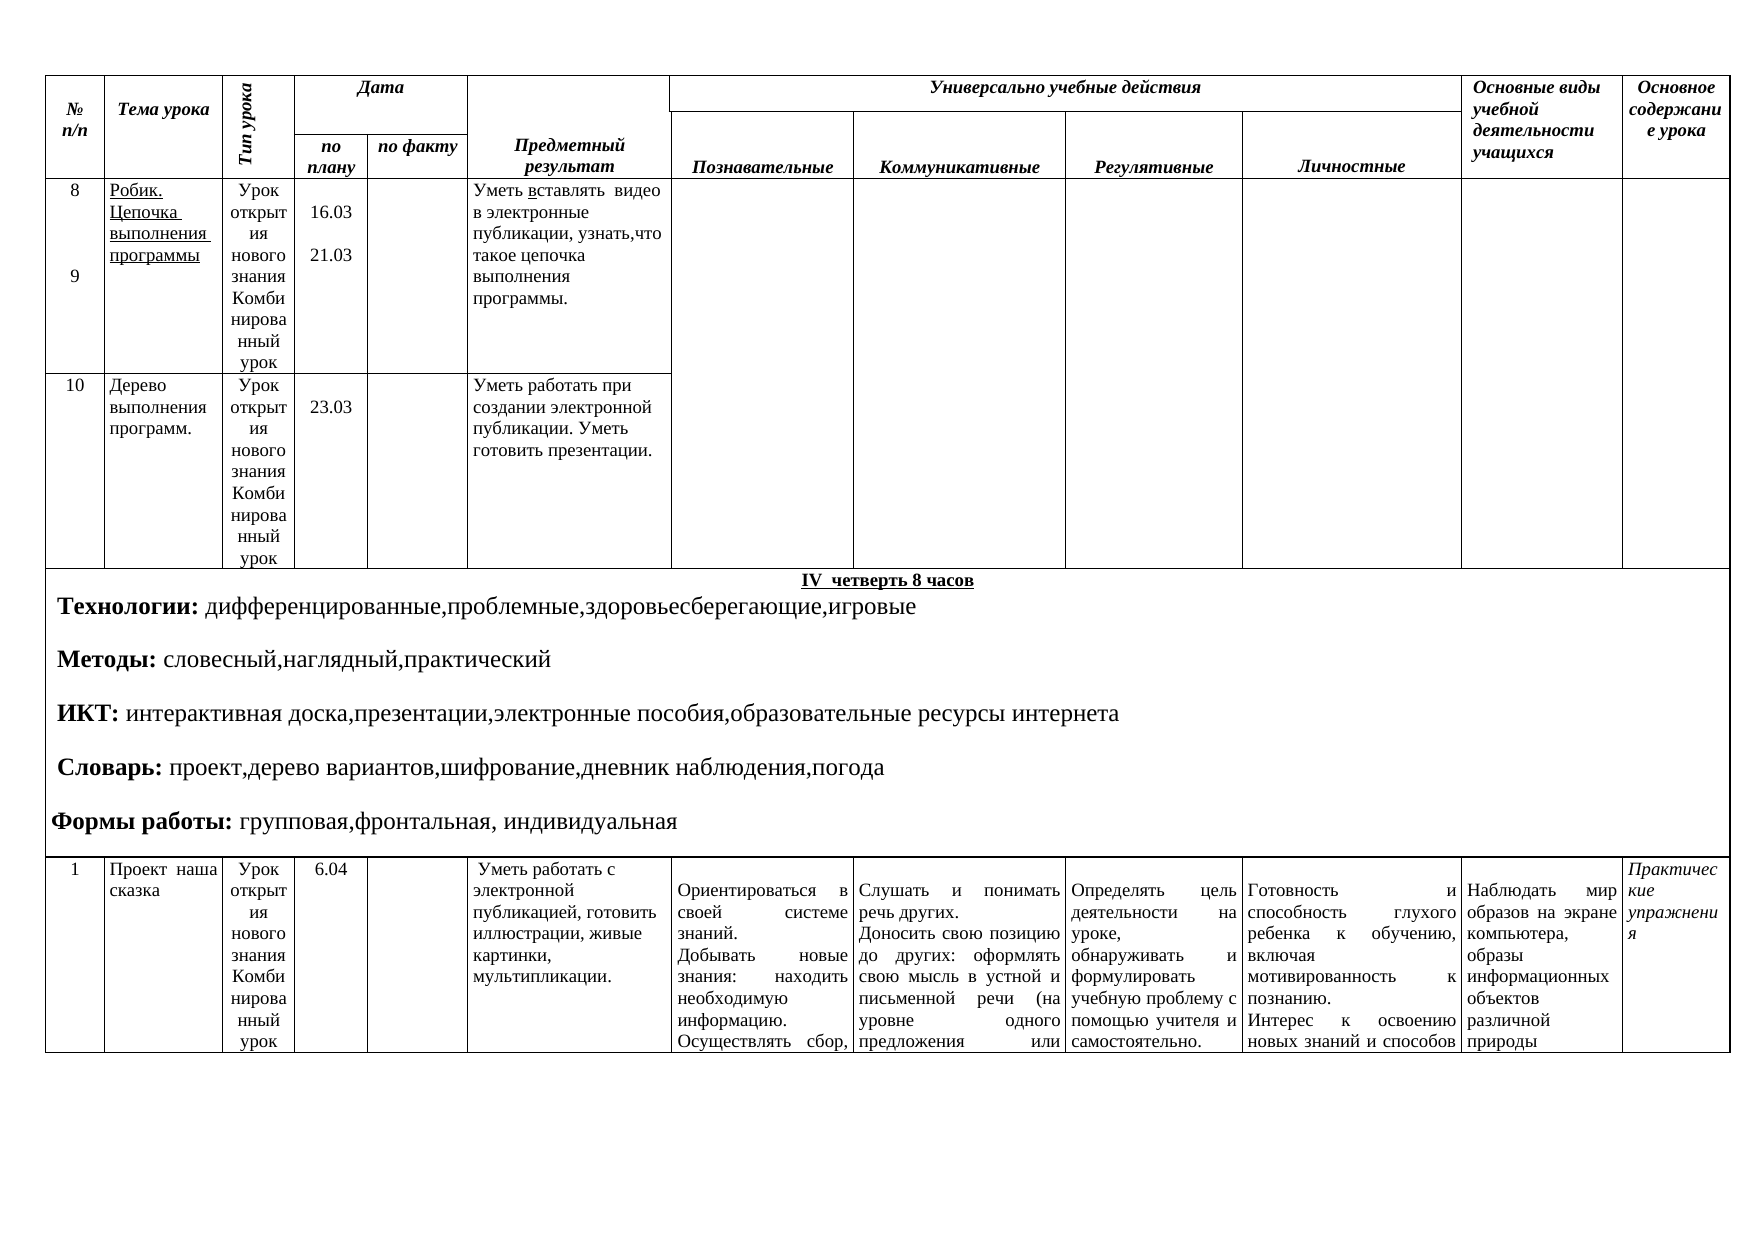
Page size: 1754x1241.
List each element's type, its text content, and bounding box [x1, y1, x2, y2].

table_cell [1066, 112, 1242, 134]
table_header Дата [295, 76, 467, 134]
table_cell по факту [368, 135, 467, 178]
table_cell Личностные [1243, 112, 1461, 178]
table_cell [368, 179, 467, 373]
table_cell Проект наша сказка [105, 858, 222, 1052]
table_header Тип урока [223, 76, 294, 178]
table_cell Уметь работать с электронной публикацией, готовить иллюстрации, живые картинки, мультипликации. [468, 858, 671, 1052]
table_cell Дерево выполнения программ. [105, 374, 222, 568]
table_cell Познавательные [672, 134, 853, 178]
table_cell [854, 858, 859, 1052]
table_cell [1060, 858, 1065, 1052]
table_cell Регулятивные [1066, 134, 1242, 178]
table_cell 16.03 21.03 [295, 179, 367, 373]
table_cell [672, 112, 853, 134]
table_cell [854, 112, 1065, 134]
table_cell Практические упражнения тест [1623, 858, 1729, 1052]
table_header Основные виды учебной деятельности учащихся [1462, 76, 1622, 178]
table_cell IV четверть 8 часов Технологии: дифференцированные,проблемные,здоровьесберегающие,игровые Методы: словесный,наглядный,практический ИКТ: интерактивная доска,презентации,электронные пособия,образовательные ресурсы интернета Словарь: проект,дерево вариантов,шифрование,дневник наблюдения,погода Формы работы: групповая,фронтальная, индивидуальная [46, 569, 1729, 856]
table_header № п/п [46, 76, 104, 178]
table_cell Уметь вставлять видео в электронные публикации, узнать,что такое цепочка выполнения программы. [468, 179, 671, 373]
table_cell 1 [46, 858, 104, 1052]
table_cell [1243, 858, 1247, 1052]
table_cell 6.04 [295, 858, 367, 1052]
table_cell [368, 374, 467, 568]
table_cell Уметь работать при создании электронной публикации. Уметь готовить презентации. [468, 374, 671, 568]
table_cell 23.03 [295, 374, 367, 568]
table_cell 8 9 [46, 179, 104, 373]
table_cell Коммуникативные [854, 134, 1065, 178]
table_cell 10 [46, 374, 104, 568]
table_header Универсально учебные действия [670, 76, 1461, 111]
table_header Основное содержание урока [1623, 76, 1729, 178]
table_header [468, 76, 669, 111]
table_cell [368, 858, 467, 1052]
table_cell Робик. Цепочка выполнения программы [105, 179, 222, 373]
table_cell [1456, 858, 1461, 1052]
table_cell Предметный результат [468, 111, 671, 178]
table_header Тема урока [105, 76, 222, 178]
